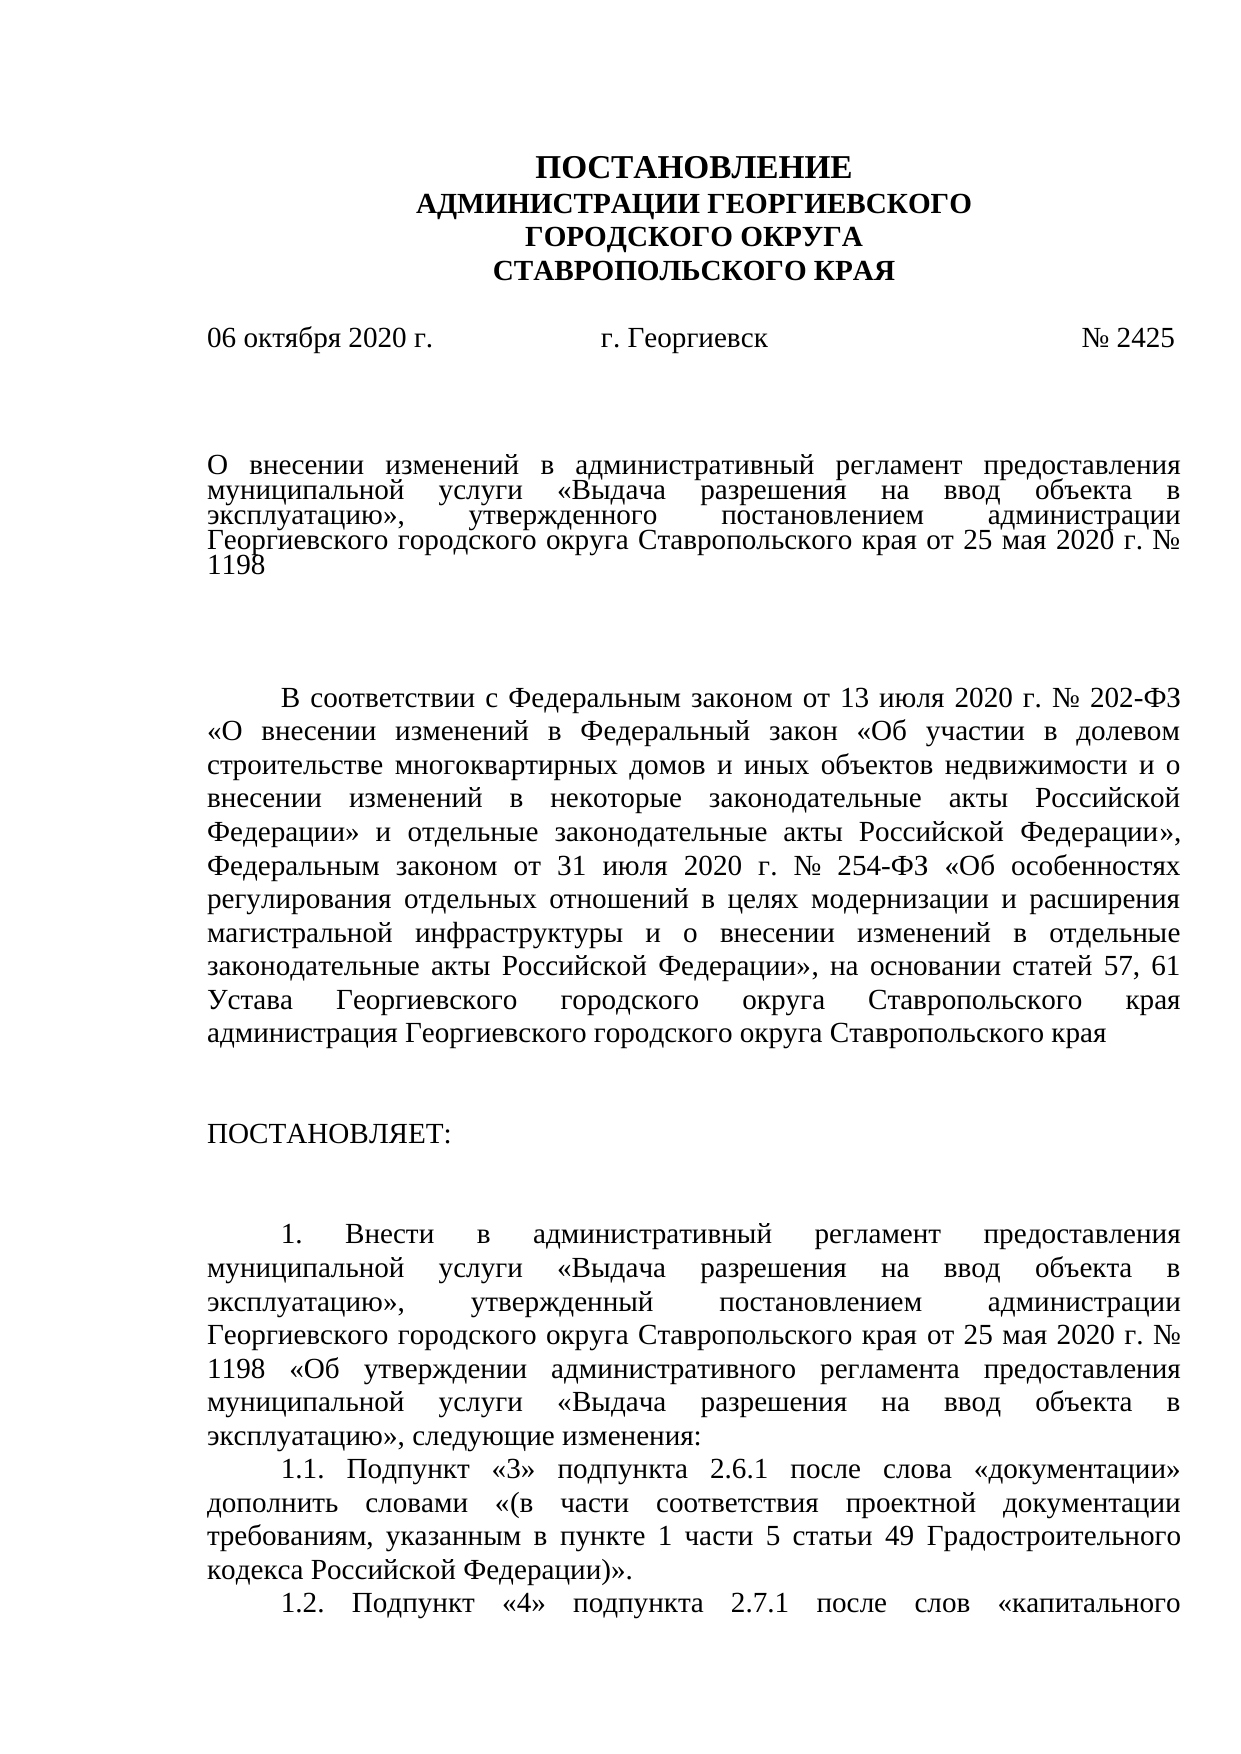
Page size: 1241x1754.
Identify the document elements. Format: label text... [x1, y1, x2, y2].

text ГОРОДСКОГО ОКРУГА [207, 219, 1181, 253]
text О внесении изменений в административный регламент предоставления муниципальной услуги «Выдача разрешения на ввод объекта в эксплуатацию», утвержденного постановлением администрации Георгиевского городского округа Ставропольского края от 25 мая 2020 г. № 1198 [207, 454, 1181, 579]
subtitle В соответствии с Федеральным законом от 13 июля 2020 г. № 202-ФЗ «О внесении изменений в Федеральный закон «Об участии в долевом строительстве многоквартирных домов и иных объектов недвижимости и о внесении изменений в некоторые законодательные акты Российской Федерации» и отдельные законодательные акты Российской Федерации», Федеральным законом от 31 июля 2020 г. № 254-ФЗ «Об особенностях регулирования отдельных отношений в целях модернизации и расширения магистральной инфраструктуры и о внесении изменений в отдельные законодательные акты Российской Федерации», на основании статей 57, 61 Устава Георгиевского городского округа Ставропольского края администрация Георгиевского городского округа Ставропольского края [207, 680, 1181, 1049]
text ПОСТАНОВЛЕНИЕ [207, 148, 1181, 186]
text 06 октября 2020 г. г. Георгиевск № 2425 [207, 320, 1181, 354]
text СТАВРОПОЛЬСКОГО КРАЯ [207, 253, 1181, 287]
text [207, 1586, 1181, 1619]
text АДМИНИСТРАЦИИ ГЕОРГИЕВСКОГО [207, 186, 1181, 219]
text 1. Внести в административный регламент предоставления муниципальной услуги «Выдача разрешения на ввод объекта в эксплуатацию», утвержденный постановлением администрации Георгиевского городского округа Ставропольского края от 25 мая 2020 г. № 1198 «Об утверждении административного регламента предоставления муниципальной услуги «Выдача разрешения на ввод объекта в эксплуатацию», следующие изменения: [207, 1217, 1181, 1451]
text ПОСТАНОВЛЯЕТ: [207, 1116, 1181, 1149]
text 1.1. Подпункт «3» подпункта 2.6.1 после слова «документации» дополнить словами «(в части соответствия проектной документации требованиям, указанным в пункте 1 части 5 статьи 49 Градостроительного кодекса Российской Федерации)». [207, 1451, 1181, 1586]
